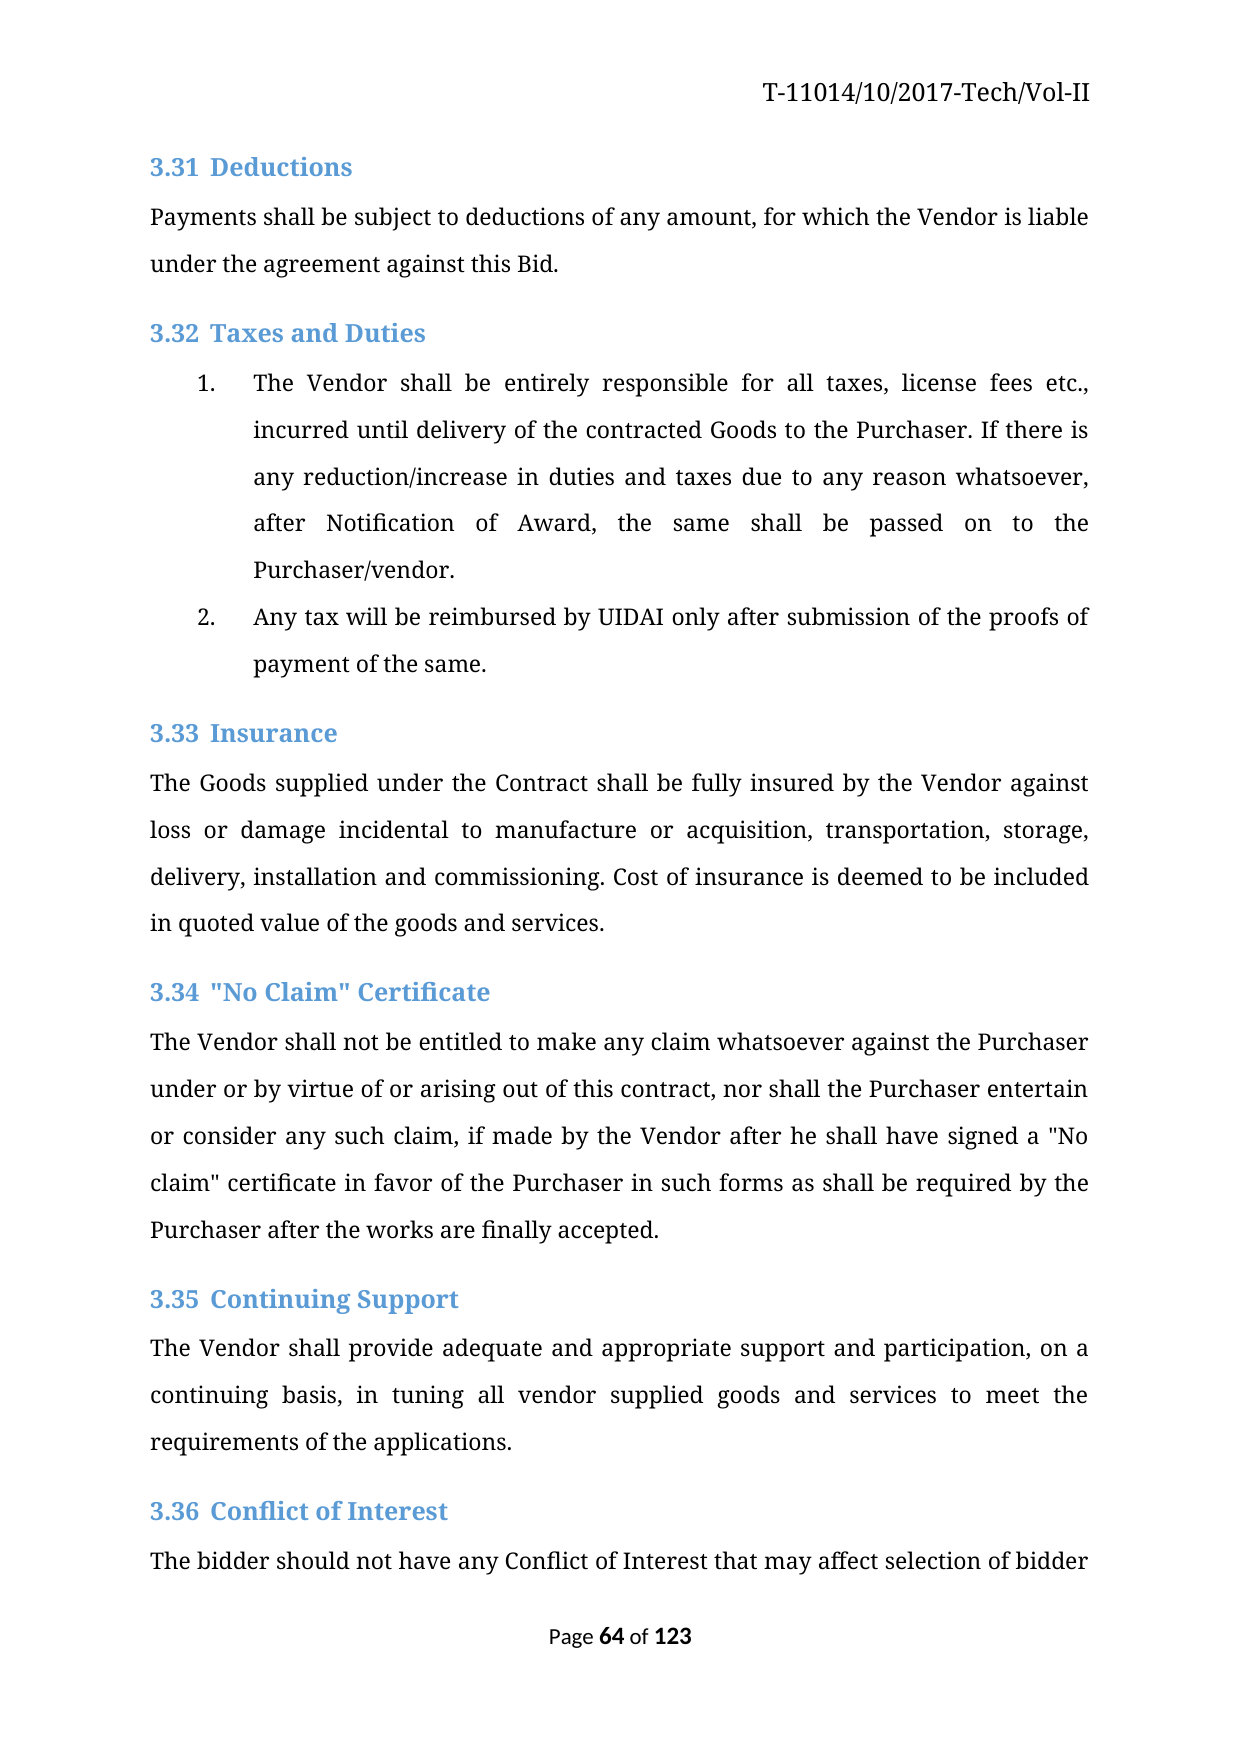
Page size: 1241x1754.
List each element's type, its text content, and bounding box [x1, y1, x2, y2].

text The Goods supplied under the Contract shall be fully insured by the Vendor against loss or damage incidental to manufacture or acquisition, transportation, storage, delivery, installation and commissioning. Cost of insurance is deemed to be included in quoted value of the goods and services. [150, 767, 1090, 938]
list The Vendor shall be entirely responsible for all taxes, license fees etc., incurred until delivery of the contracted Goods to the Purchaser. If there is any reduction/increase in duties and taxes due to any reason whatsoever, after Notification of Award, the same shall be passed on to the Purchaser/vendor. [197, 367, 1090, 585]
list Any tax will be reimbursed by UIDAI only after submission of the proofs of payment of the same. [197, 601, 1090, 679]
subtitle Deductions [150, 150, 1090, 184]
subtitle Taxes and Duties [150, 316, 1090, 350]
subtitle "No Claim" Certificate [150, 975, 1090, 1009]
text The Vendor shall not be entitled to make any claim whatsoever against the Purchaser under or by virtue of or arising out of this contract, nor shall the Purchaser entertain or consider any such claim, if made by the Vendor after he shall have signed a "No claim" certificate in favor of the Purchaser in such forms as shall be required by the Purchaser after the works are finally accepted. [150, 1026, 1090, 1245]
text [150, 1545, 1090, 1576]
subtitle Insurance [150, 716, 1090, 750]
subtitle Continuing Support [150, 1281, 1090, 1315]
text Payments shall be subject to deductions of any amount, for which the Vendor is liable under the agreement against this Bid. [150, 201, 1090, 279]
text The Vendor shall provide adequate and appropriate support and participation, on a continuing basis, in tuning all vendor supplied goods and services to meet the requirements of the applications. [150, 1332, 1090, 1457]
subtitle Conflict of Interest [150, 1494, 1090, 1528]
